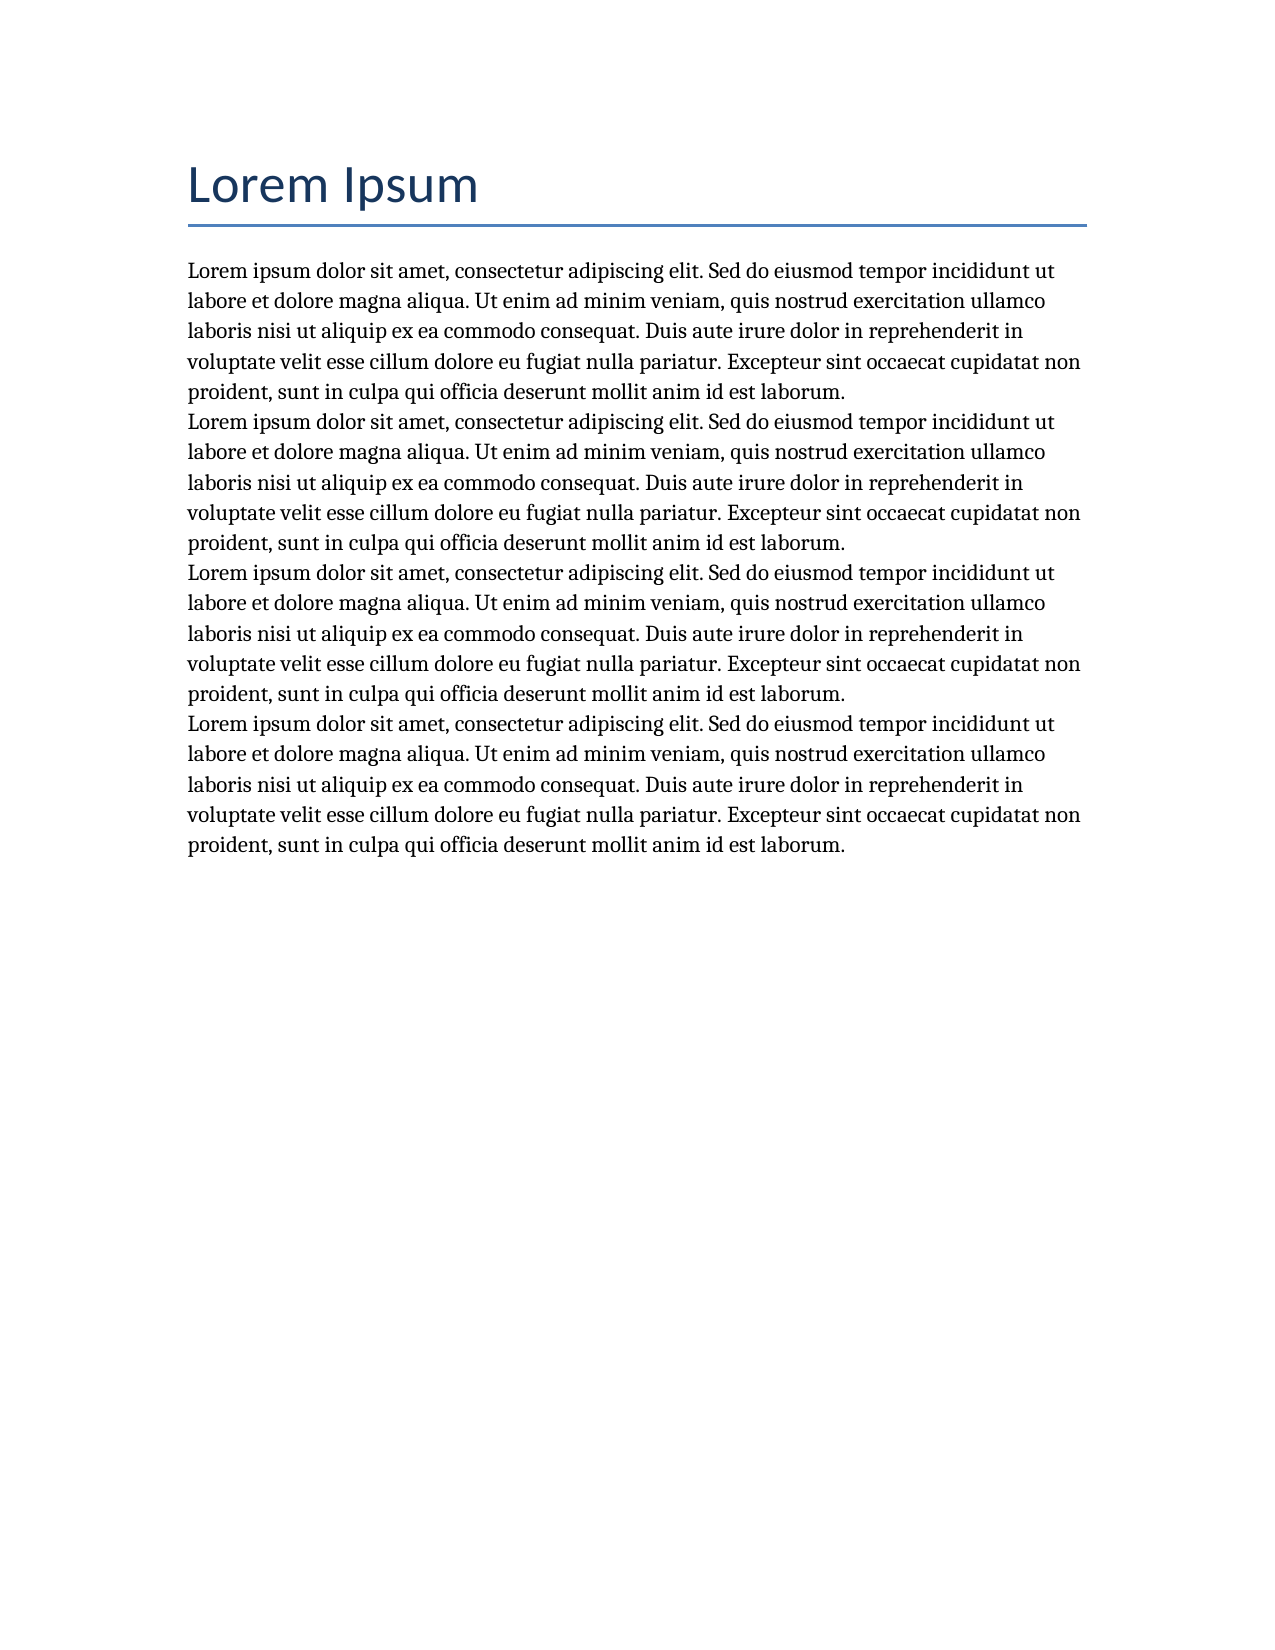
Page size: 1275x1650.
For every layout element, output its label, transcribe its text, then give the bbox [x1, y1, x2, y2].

text Lorem ipsum dolor sit amet, consectetur adipiscing elit. Sed do eiusmod tempor incididunt ut labore et dolore magna aliqua. Ut enim ad minim veniam, quis nostrud exercitation ullamco laboris nisi ut aliquip ex ea commodo consequat. Duis aute irure dolor in reprehenderit in voluptate velit esse cillum dolore eu fugiat nulla pariatur. Excepteur sint occaecat cupidatat non proident, sunt in culpa qui officia deserunt mollit anim id est laborum. Lorem ipsum dolor sit amet, consectetur adipiscing elit. Sed do eiusmod tempor incididunt ut labore et dolore magna aliqua. Ut enim ad minim veniam, quis nostrud exercitation ullamco laboris nisi ut aliquip ex ea commodo consequat. Duis aute irure dolor in reprehenderit in voluptate velit esse cillum dolore eu fugiat nulla pariatur. Excepteur sint occaecat cupidatat non proident, sunt in culpa qui officia deserunt mollit anim id est laborum. Lorem ipsum dolor sit amet, consectetur adipiscing elit. Sed do eiusmod tempor incididunt ut labore et dolore magna aliqua. Ut enim ad minim veniam, quis nostrud exercitation ullamco laboris nisi ut aliquip ex ea commodo consequat. Duis aute irure dolor in reprehenderit in voluptate velit esse cillum dolore eu fugiat nulla pariatur. Excepteur sint occaecat cupidatat non proident, sunt in culpa qui officia deserunt mollit anim id est laborum. Lorem ipsum dolor sit amet, consectetur adipiscing elit. Sed do eiusmod tempor incididunt ut labore et dolore magna aliqua. Ut enim ad minim veniam, quis nostrud exercitation ullamco laboris nisi ut aliquip ex ea commodo consequat. Duis aute irure dolor in reprehenderit in voluptate velit esse cillum dolore eu fugiat nulla pariatur. Excepteur sint occaecat cupidatat non proident, sunt in culpa qui officia deserunt mollit anim id est laborum. [187, 258, 1087, 888]
title Lorem Ipsum [187, 150, 1087, 227]
